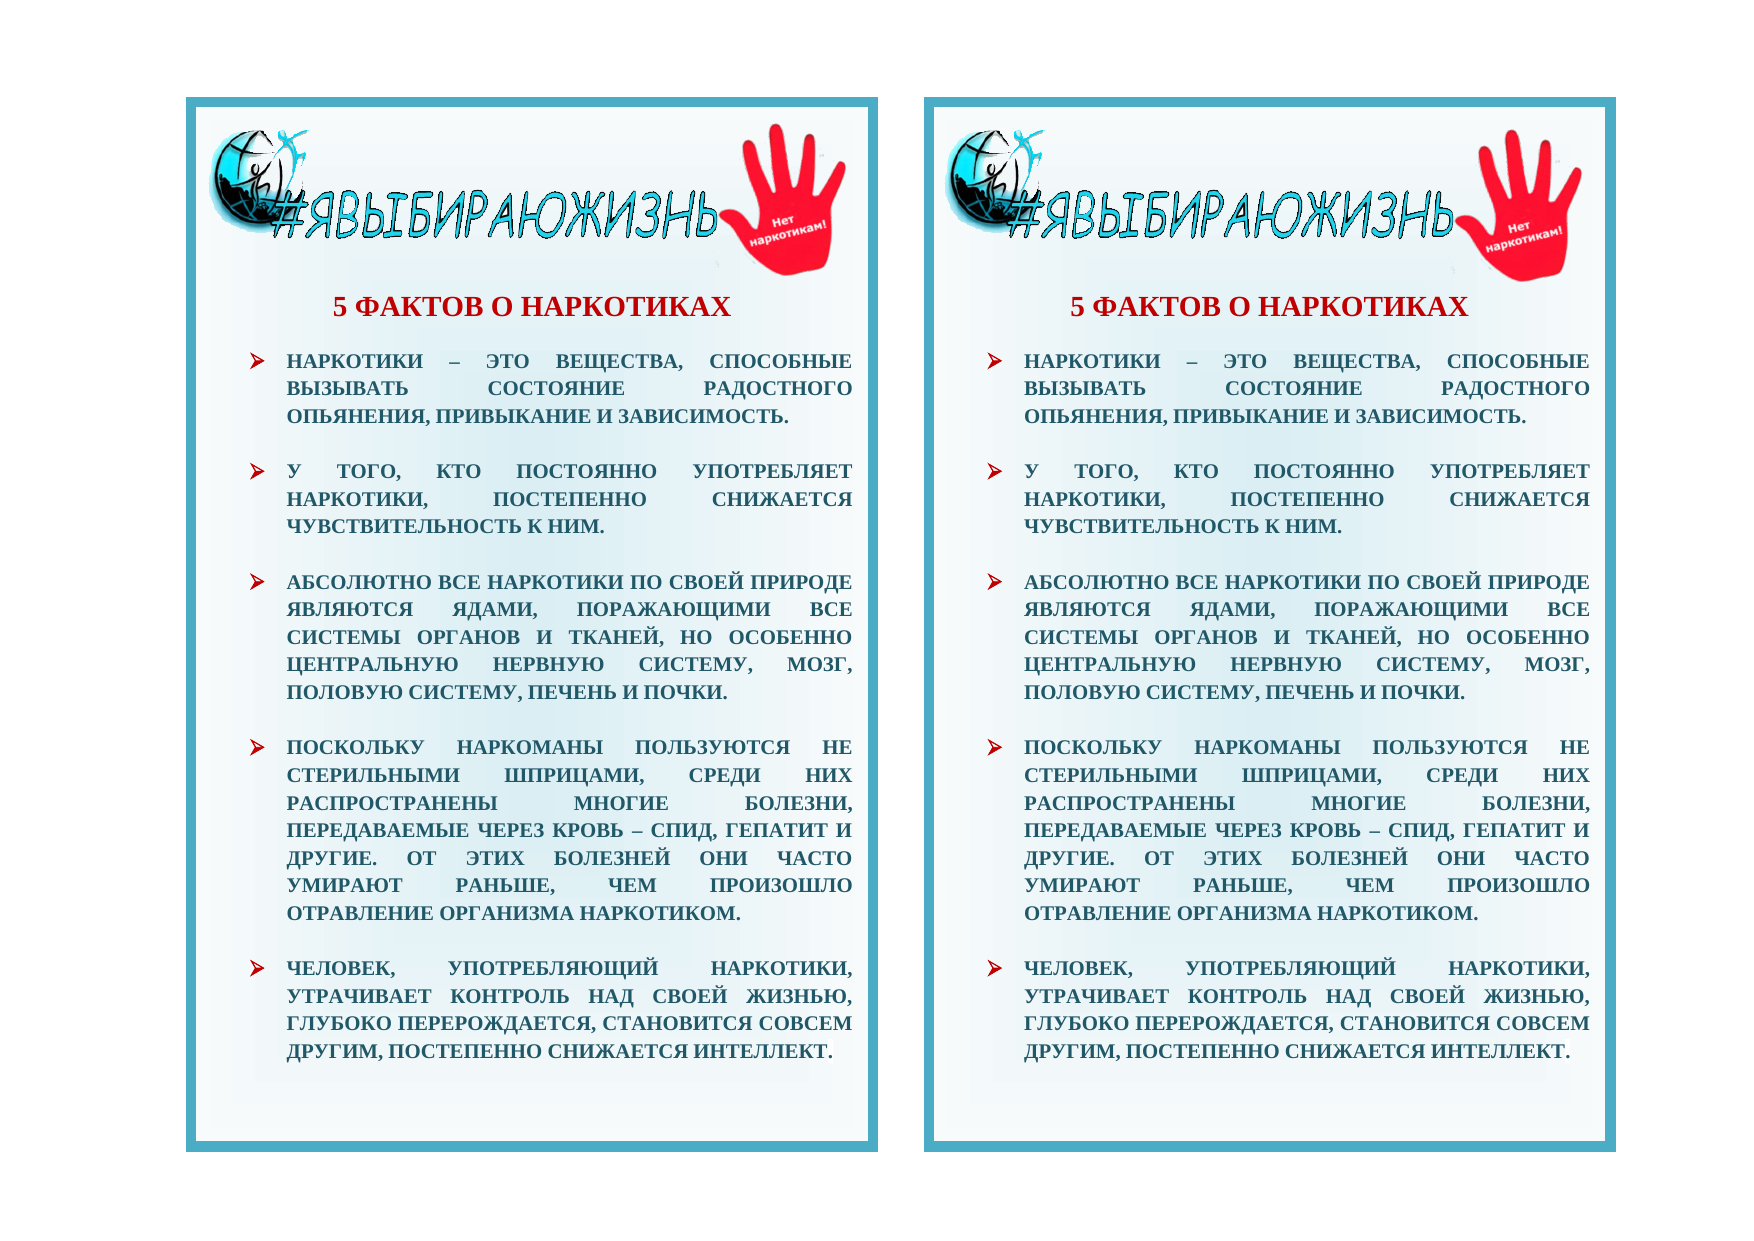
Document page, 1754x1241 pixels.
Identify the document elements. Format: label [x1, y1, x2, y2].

picture [940, 107, 1614, 302]
picture [204, 102, 878, 296]
